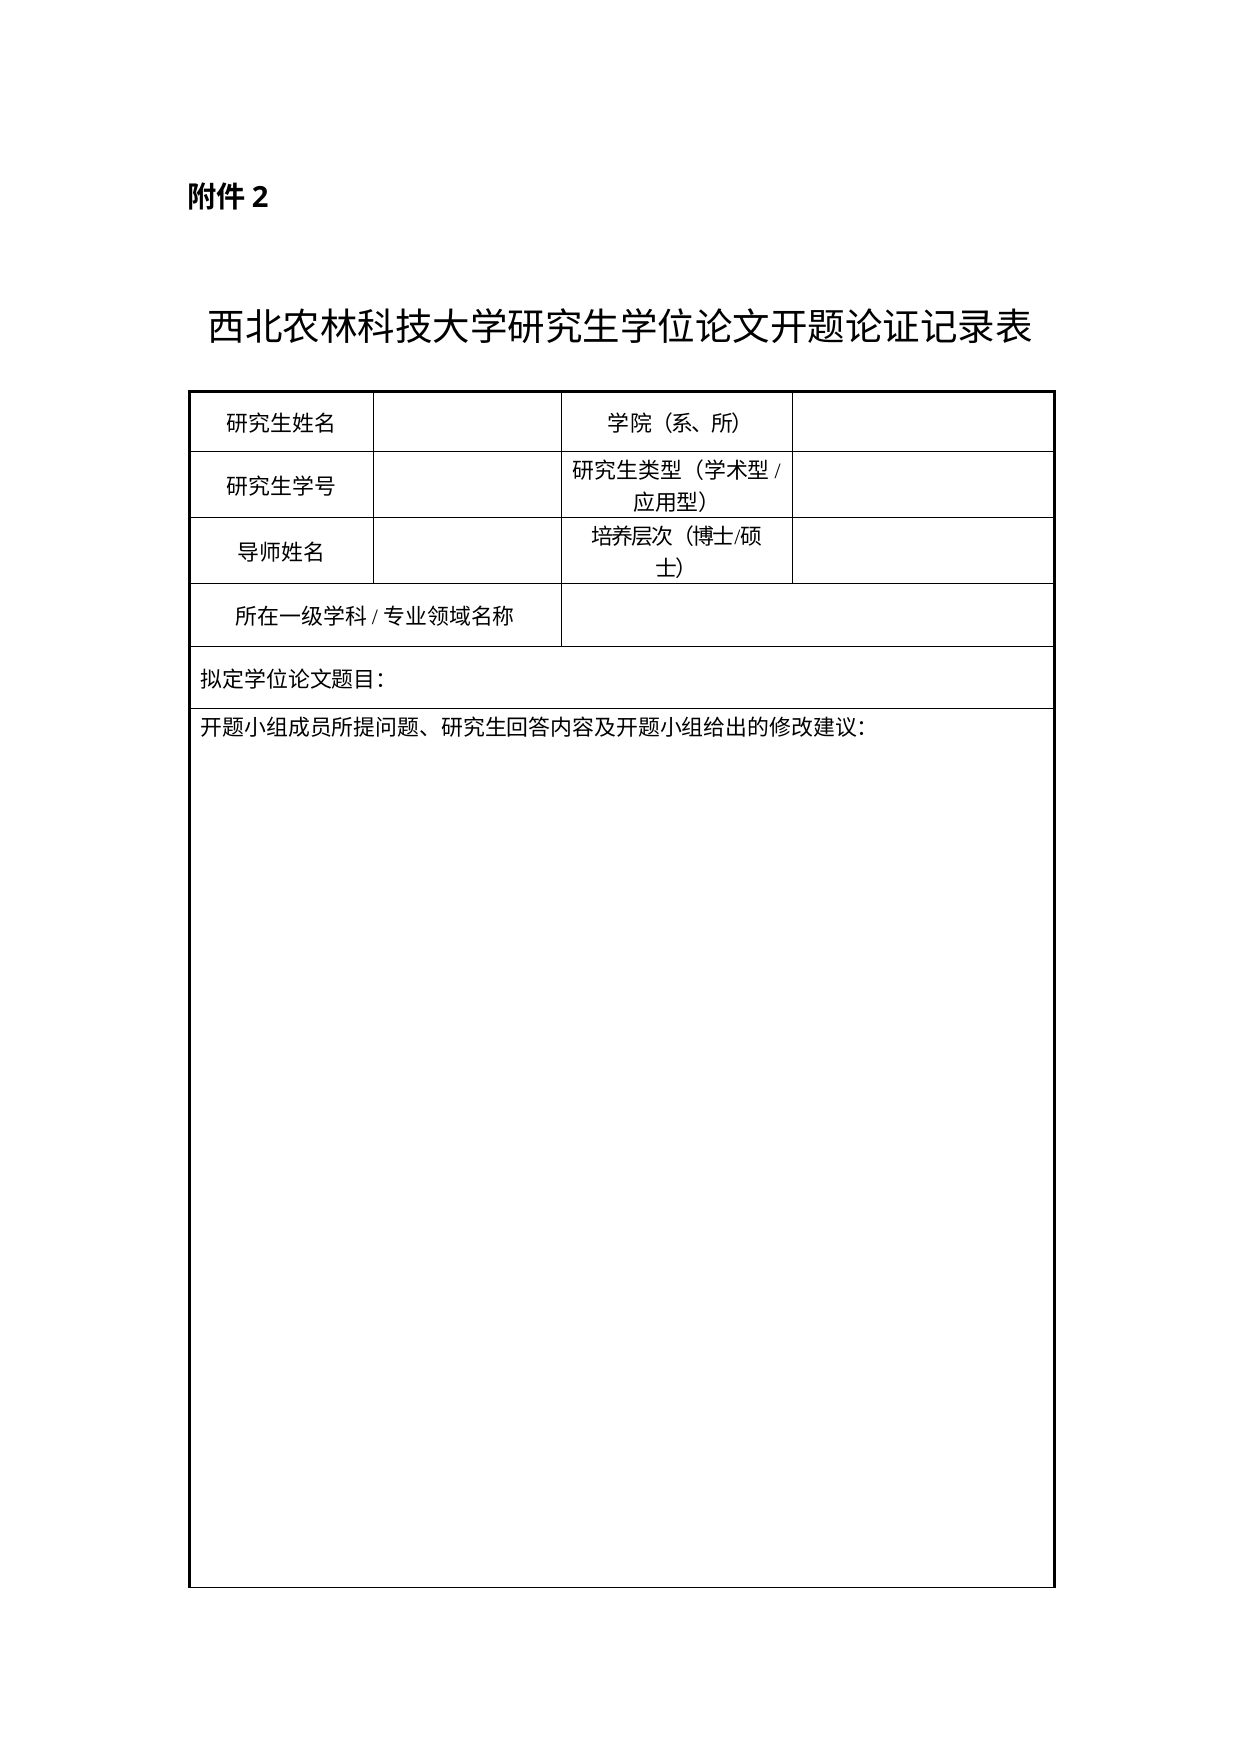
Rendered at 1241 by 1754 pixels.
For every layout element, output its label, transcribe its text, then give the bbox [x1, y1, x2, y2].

table_cell 所在一级学科 / 专业领域名称 [191, 584, 561, 646]
text 西北农林科技大学研究生学位论文开题论证记录表 [187, 292, 1053, 357]
table_cell [793, 452, 1053, 517]
table_cell [562, 584, 1053, 646]
table_cell [374, 518, 561, 583]
table_header [793, 393, 1053, 451]
table_cell 研究生类型（学术型 /应用型） [562, 452, 792, 517]
table_header [374, 393, 561, 451]
table_cell 研究生学号 [191, 452, 373, 517]
table_cell 开题小组成员所提问题、研究生回答内容及开题小组给出的修改建议： [191, 709, 1053, 1587]
table_header 学 院（系、所） [562, 393, 792, 451]
text 附件2 [187, 162, 1053, 227]
table_cell [793, 518, 1053, 583]
table_cell 培养层次（博士/硕士） [562, 518, 792, 583]
table_header 研究生姓名 [191, 393, 373, 451]
table_cell 拟定学位论文题目： [191, 647, 1053, 708]
table_cell [374, 452, 561, 517]
table_cell 导师姓名 [191, 518, 373, 583]
